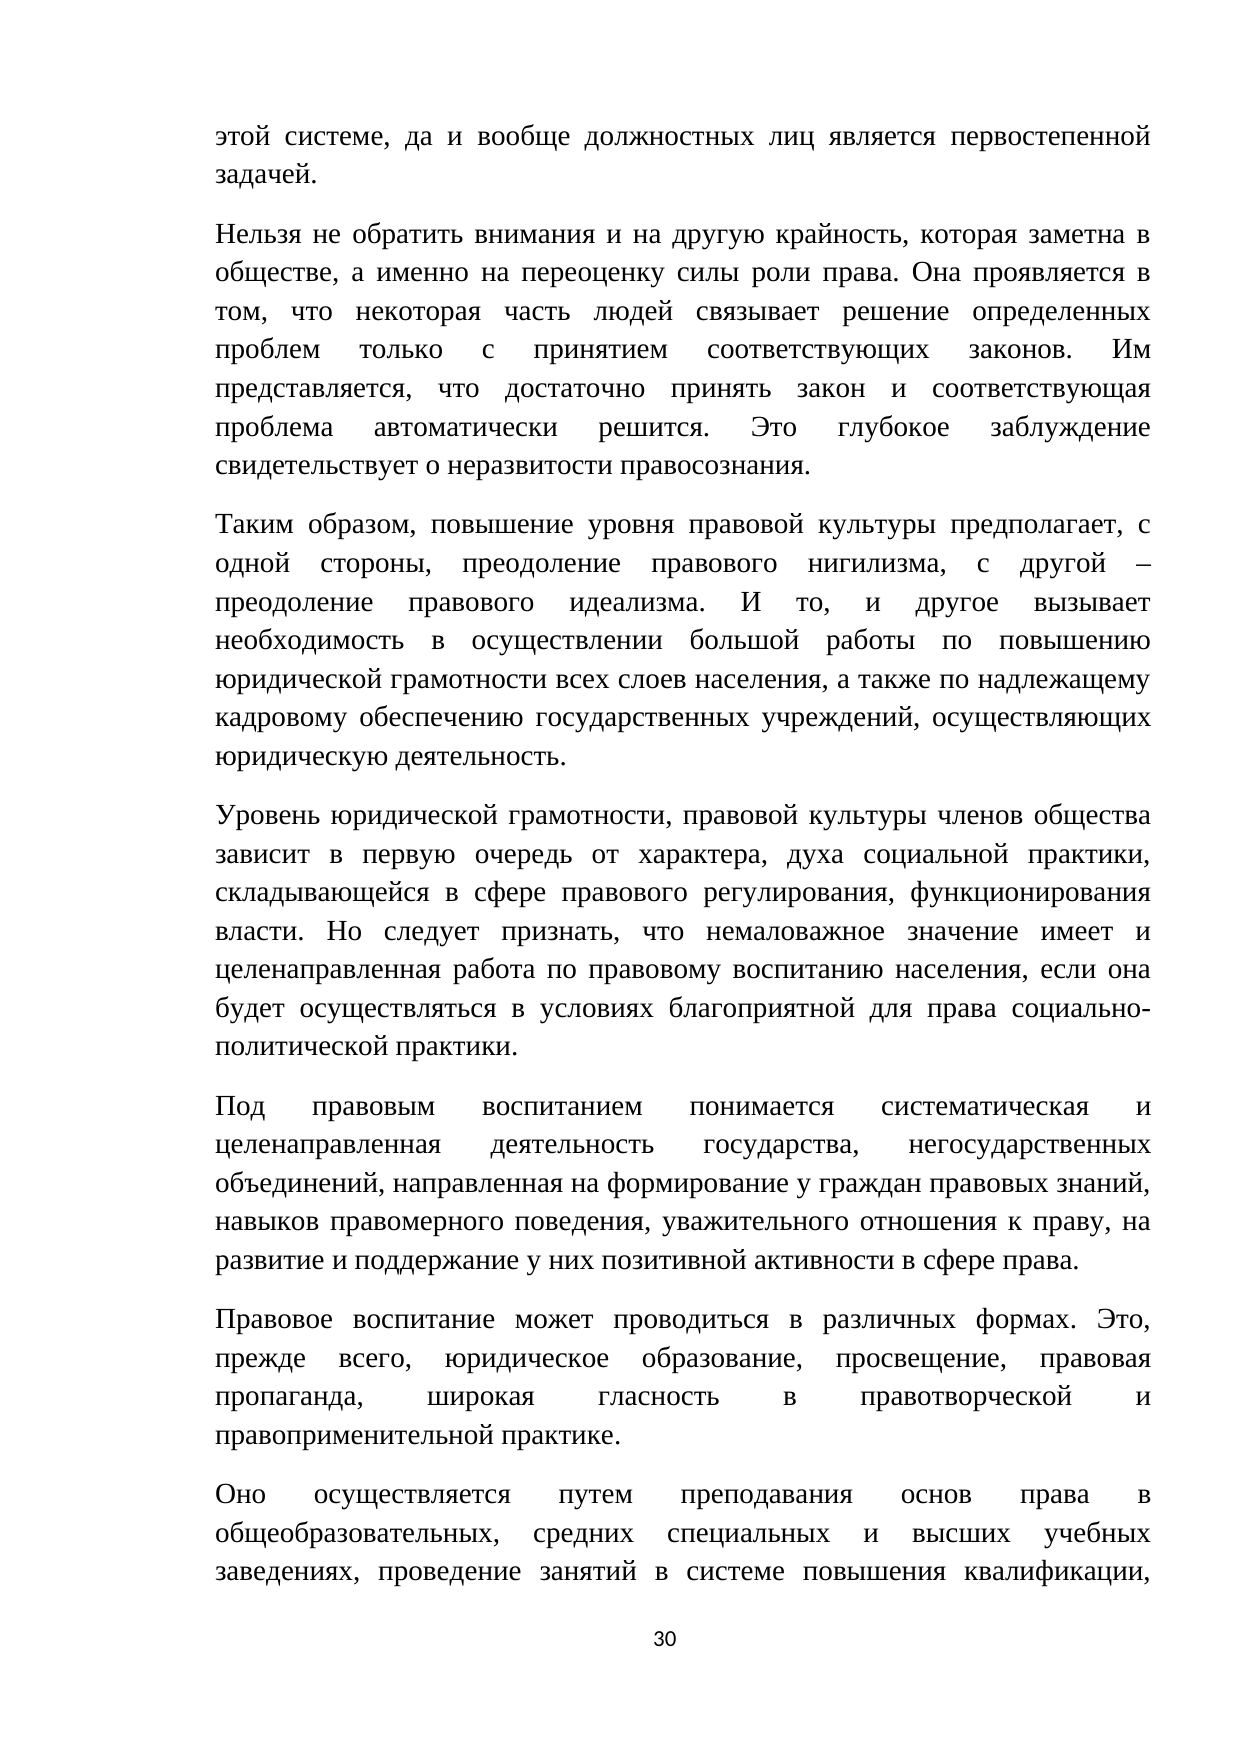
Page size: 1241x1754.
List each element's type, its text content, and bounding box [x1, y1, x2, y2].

text Правовое воспитание может проводиться в различных формах. Это, прежде всего, юридическое образование, просвещение, правовая пропаганда, широкая гласность в правотворческой и правоприменительной практике. [215, 1301, 1152, 1451]
text Таким образом, повышение уровня правовой культуры предполагает, с одной стороны, преодоление правового нигилизма, с другой – преодоление правового идеализма. И то, и другое вызывает необходимость в осуществлении большой работы по повышению юридической грамотности всех слоев населения, а также по надлежащему кадровому обеспечению государственных учреждений, осуществляющих юридическую деятельность. [215, 507, 1152, 771]
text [215, 1476, 1152, 1587]
text Под правовым воспитанием понимается систематическая и целенаправленная деятельность государства, негосударственных объединений, направленная на формирование у граждан правовых знаний, навыков правомерного поведения, уважительного отношения к праву, на развитие и поддержание у них позитивной активности в сфере права. [215, 1088, 1152, 1276]
text Нельзя не обратить внимания и на другую крайность, которая заметна в обществе, а именно на переоценку силы роли права. Она проявляется в том, что некоторая часть людей связывает решение определенных проблем только с принятием соответствующих законов. Им представляется, что достаточно принять закон и соответствующая проблема автоматически решится. Это глубокое заблуждение свидетельствует о неразвитости правосознания. [215, 216, 1152, 481]
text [215, 118, 1152, 190]
text Уровень юридической грамотности, правовой культуры членов общества зависит в первую очередь от характера, духа социальной практики, складывающейся в сфере правового регулирования, функционирования власти. Но следует признать, что немаловажное значение имеет и целенаправленная работа по правовому воспитанию населения, если она будет осуществляться в условиях благоприятной для права социально-политической практики. [215, 797, 1152, 1062]
